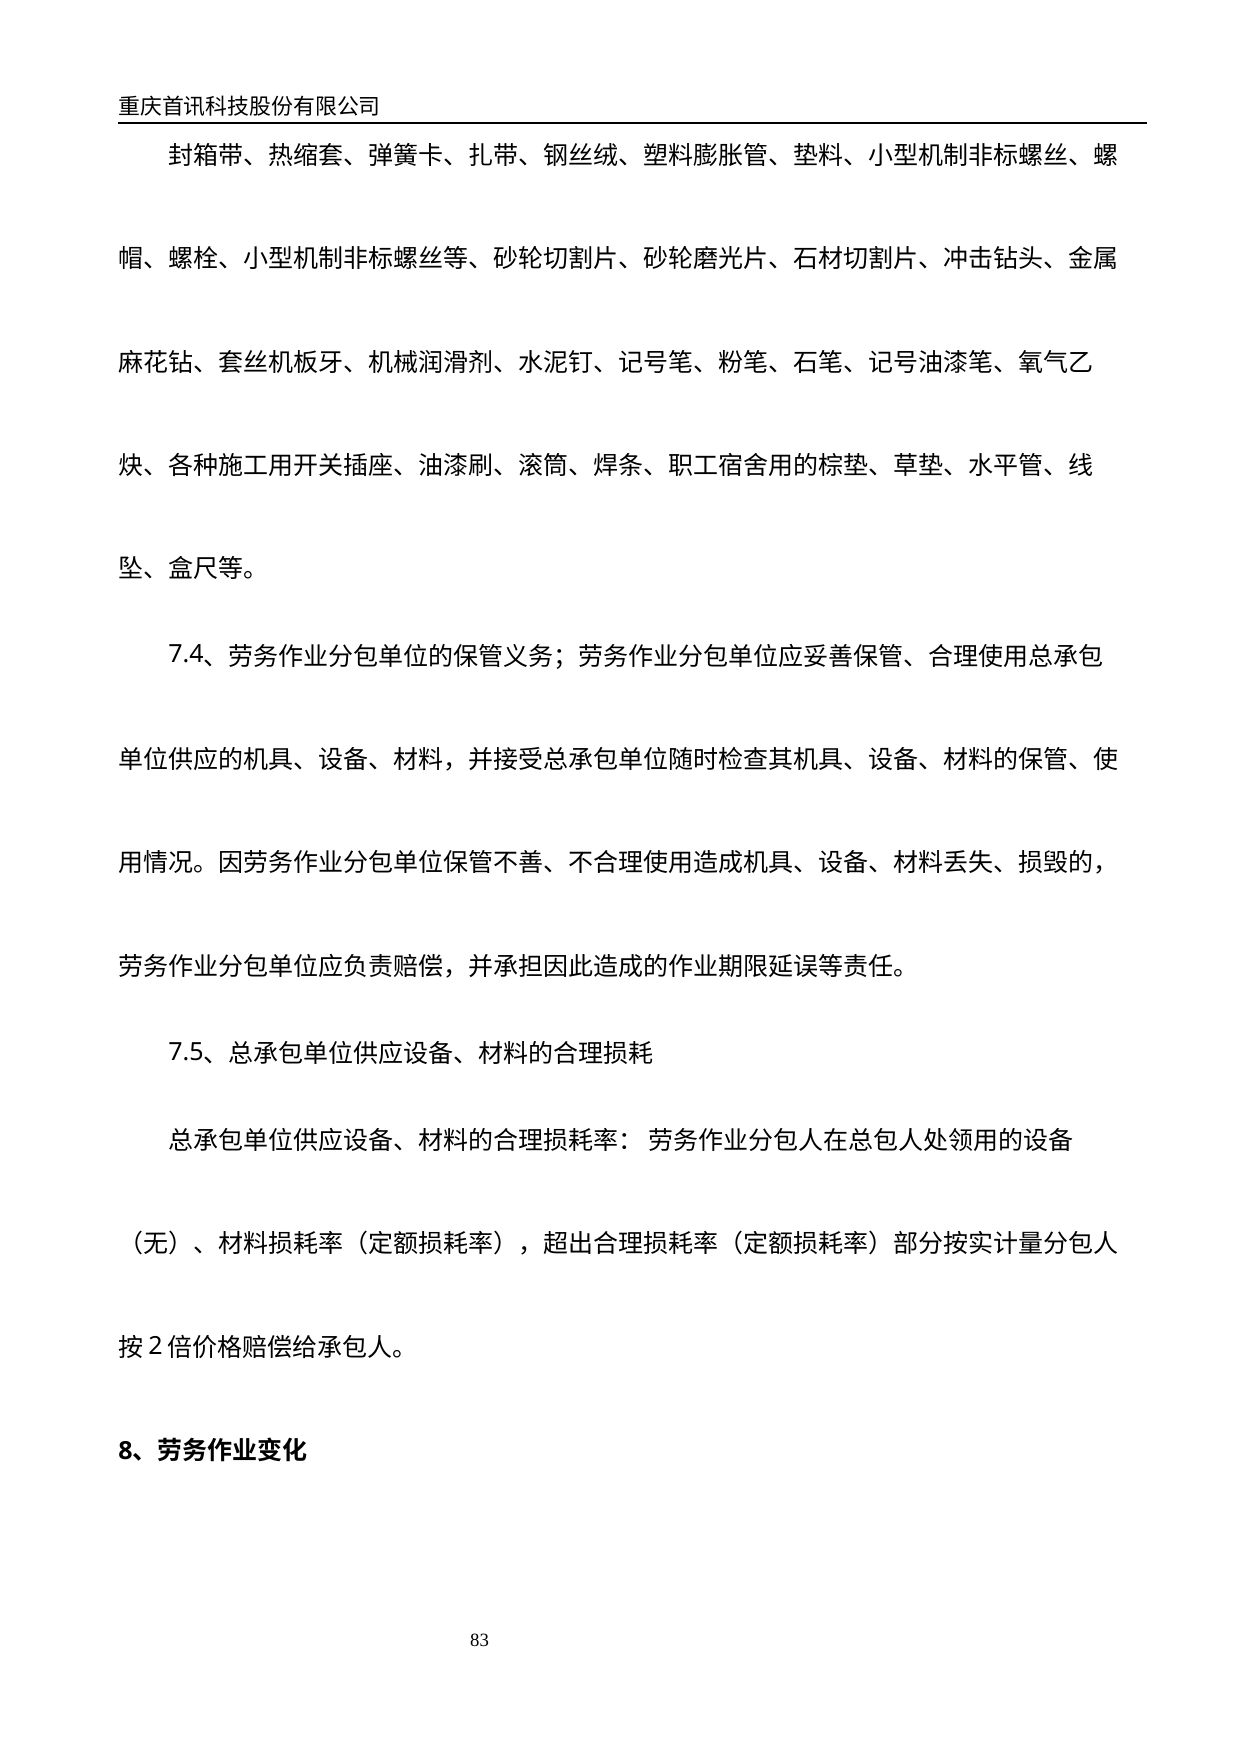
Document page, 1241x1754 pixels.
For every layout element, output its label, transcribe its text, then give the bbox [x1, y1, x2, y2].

subtitle 8、劳务作业变化 [118, 1414, 1122, 1483]
text 7.5、总承包单位供应设备、材料的合理损耗 [118, 1033, 1122, 1102]
text 总承包单位供应设备、材料的合理损耗率： 劳务作业分包人在总包人处领用的设备（无）、材料损耗率（定额损耗率），超出合理损耗率（定额损耗率）部分按实计量分包人按2倍价格赔偿给承包人。 [118, 1121, 1122, 1396]
text 7.4、劳务作业分包单位的保管义务；劳务作业分包单位应妥善保管、合理使用总承包单位供应的机具、设备、材料，并接受总承包单位随时检查其机具、设备、材料的保管、使用情况。因劳务作业分包单位保管不善、不合理使用造成机具、设备、材料丢失、损毁的，劳务作业分包单位应负责赔偿，并承担因此造成的作业期限延误等责任。 [118, 636, 1122, 1015]
text 封箱带、热缩套、弹簧卡、扎带、钢丝绒、塑料膨胀管、垫料、小型机制非标螺丝、螺帽、螺栓、小型机制非标螺丝等、砂轮切割片、砂轮磨光片、石材切割片、冲击钻头、金属麻花钻、套丝机板牙、机械润滑剂、水泥钉、记号笔、粉笔、石笔、记号油漆笔、氧气乙炔、各种施工用开关插座、油漆刷、滚筒、焊条、职工宿舍用的棕垫、草垫、水平管、线坠、盒尺等。 [118, 135, 1122, 618]
